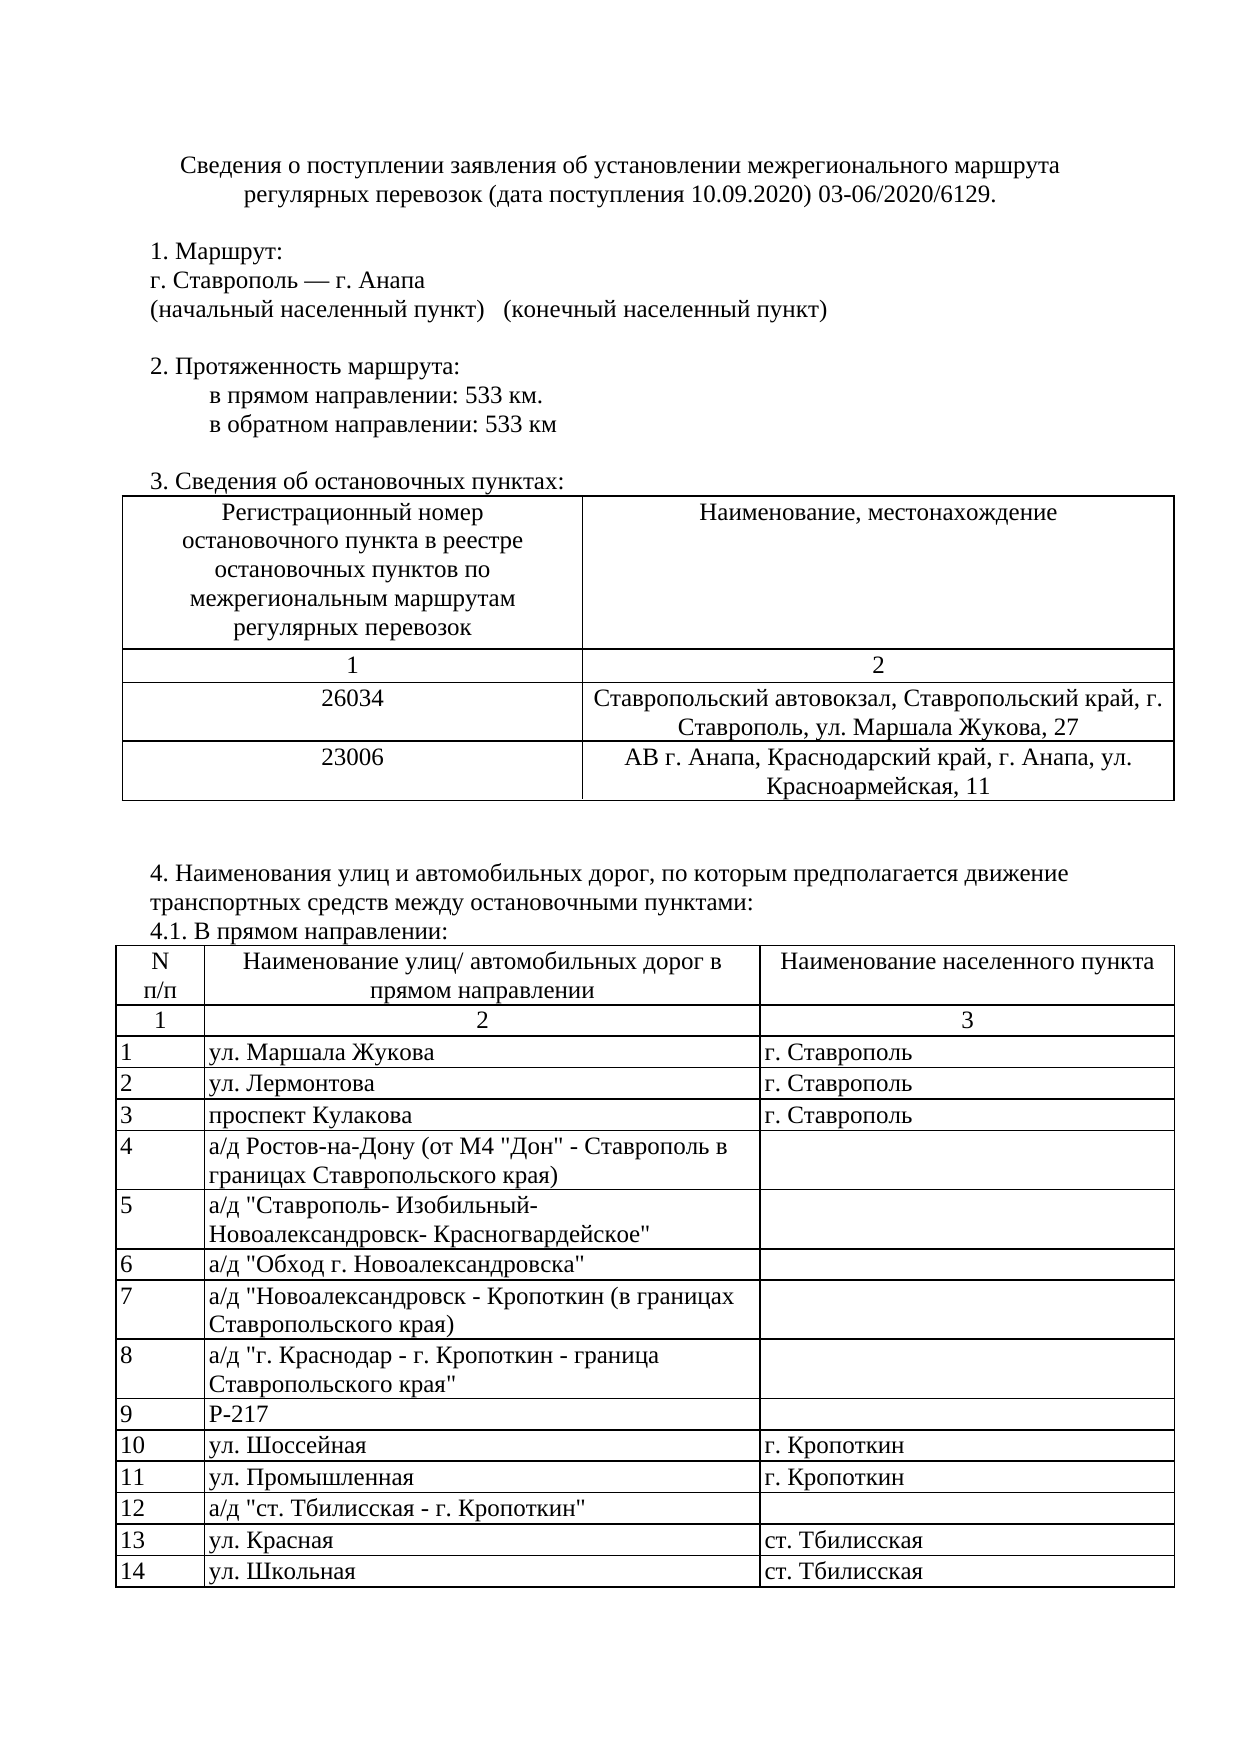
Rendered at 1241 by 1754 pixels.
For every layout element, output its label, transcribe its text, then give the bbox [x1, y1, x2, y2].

table_cell [761, 1250, 1174, 1279]
table_cell 1 [117, 1006, 204, 1035]
text (начальный населенный пункт) (конечный населенный пункт) [150, 294, 1090, 322]
table_header Наименование населенного пункта [761, 946, 1174, 1004]
table_cell ул. Лермонтова [205, 1068, 759, 1098]
table_cell 4 [117, 1131, 204, 1189]
text 2. Протяженность маршрута: [150, 351, 1090, 380]
table_cell [761, 1493, 1174, 1523]
table_cell 23006 [123, 742, 582, 799]
table_cell г. Ставрополь [761, 1068, 1174, 1098]
table_cell 14 [117, 1556, 204, 1586]
table_header Регистрационный номер остановочного пункта в реестре остановочных пунктов по межрегиональным маршрутам регулярных перевозок [123, 497, 582, 648]
table_header Наименование улиц/ автомобильных дорог в прямом направлении [205, 946, 759, 1004]
table_cell г. Ставрополь [761, 1100, 1174, 1130]
table_cell ст. Тбилисская [761, 1525, 1174, 1555]
text в прямом направлении: 533 км. [150, 380, 1090, 409]
text 3. Сведения об остановочных пунктах: [150, 466, 1090, 495]
table_cell [761, 1190, 1174, 1248]
text Сведения о поступлении заявления об установлении межрегионального маршрута регулярных перевозок (дата поступления 10.09.2020) 03-06/2020/6129. [150, 150, 1090, 207]
table_cell а/д "г. Краснодар - г. Кропоткин - граница Ставропольского края" [205, 1340, 759, 1397]
table_cell 2 [117, 1068, 204, 1098]
text 4. Наименования улиц и автомобильных дорог, по которым предполагается движение транспортных средств между остановочными пунктами: [150, 858, 1090, 916]
table_cell г. Ставрополь [761, 1037, 1174, 1067]
table_cell 7 [117, 1281, 204, 1338]
table_header N п/п [117, 946, 204, 1004]
table_cell проспект Кулакова [205, 1100, 759, 1130]
table_cell г. Кропоткин [761, 1431, 1174, 1460]
table_cell ул. Промышленная [205, 1462, 759, 1492]
text г. Ставрополь — г. Анапа [150, 265, 1090, 294]
table_cell а/д "Ставрополь- Изобильный- Новоалександровск- Красногвардейское" [205, 1190, 759, 1248]
table_cell 1 [123, 650, 582, 681]
table_cell 9 [117, 1399, 204, 1429]
text 4.1. В прямом направлении: [150, 916, 1090, 945]
table_cell 3 [117, 1100, 204, 1130]
table_cell 11 [117, 1462, 204, 1492]
table_cell [761, 1131, 1174, 1189]
table_cell 2 [205, 1006, 759, 1035]
table_cell 6 [117, 1250, 204, 1279]
table_cell г. Кропоткин [761, 1462, 1174, 1492]
table_cell [761, 1340, 1174, 1397]
table_cell ул. Маршала Жукова [205, 1037, 759, 1067]
table_cell а/д "Новоалександровск - Кропоткин (в границах Ставропольского края) [205, 1281, 759, 1338]
table_cell Ставропольский автовокзал, Ставропольский край, г. Ставрополь, ул. Маршала Жукова, 27 [583, 683, 1173, 740]
table_header Наименование, местонахождение [583, 497, 1173, 648]
table_cell а/д Ростов-на-Дону (от М4 "Дон" - Ставрополь в границах Ставропольского края) [205, 1131, 759, 1189]
table_cell АВ г. Анапа, Краснодарский край, г. Анапа, ул. Красноармейская, 11 [583, 742, 1173, 799]
table_cell 12 [117, 1493, 204, 1523]
table_cell 1 [117, 1037, 204, 1067]
table_cell [761, 1281, 1174, 1338]
table_cell 13 [117, 1525, 204, 1555]
table_cell ст. Тбилисская [761, 1556, 1174, 1586]
table_cell [761, 1399, 1174, 1429]
text 1. Маршрут: [150, 236, 1090, 265]
table_cell 10 [117, 1431, 204, 1460]
table_cell ул. Школьная [205, 1556, 759, 1586]
table_cell а/д "Обход г. Новоалександровска" [205, 1250, 759, 1279]
table_cell 3 [761, 1006, 1174, 1035]
table_cell Р-217 [205, 1399, 759, 1429]
table_cell 26034 [123, 683, 582, 740]
table_cell 8 [117, 1340, 204, 1397]
table_cell 5 [117, 1190, 204, 1248]
table_cell ул. Шоссейная [205, 1431, 759, 1460]
table_cell а/д "ст. Тбилисская - г. Кропоткин" [205, 1493, 759, 1523]
table_cell 2 [583, 650, 1173, 681]
table_cell ул. Красная [205, 1525, 759, 1555]
text в обратном направлении: 533 км [150, 409, 1090, 437]
